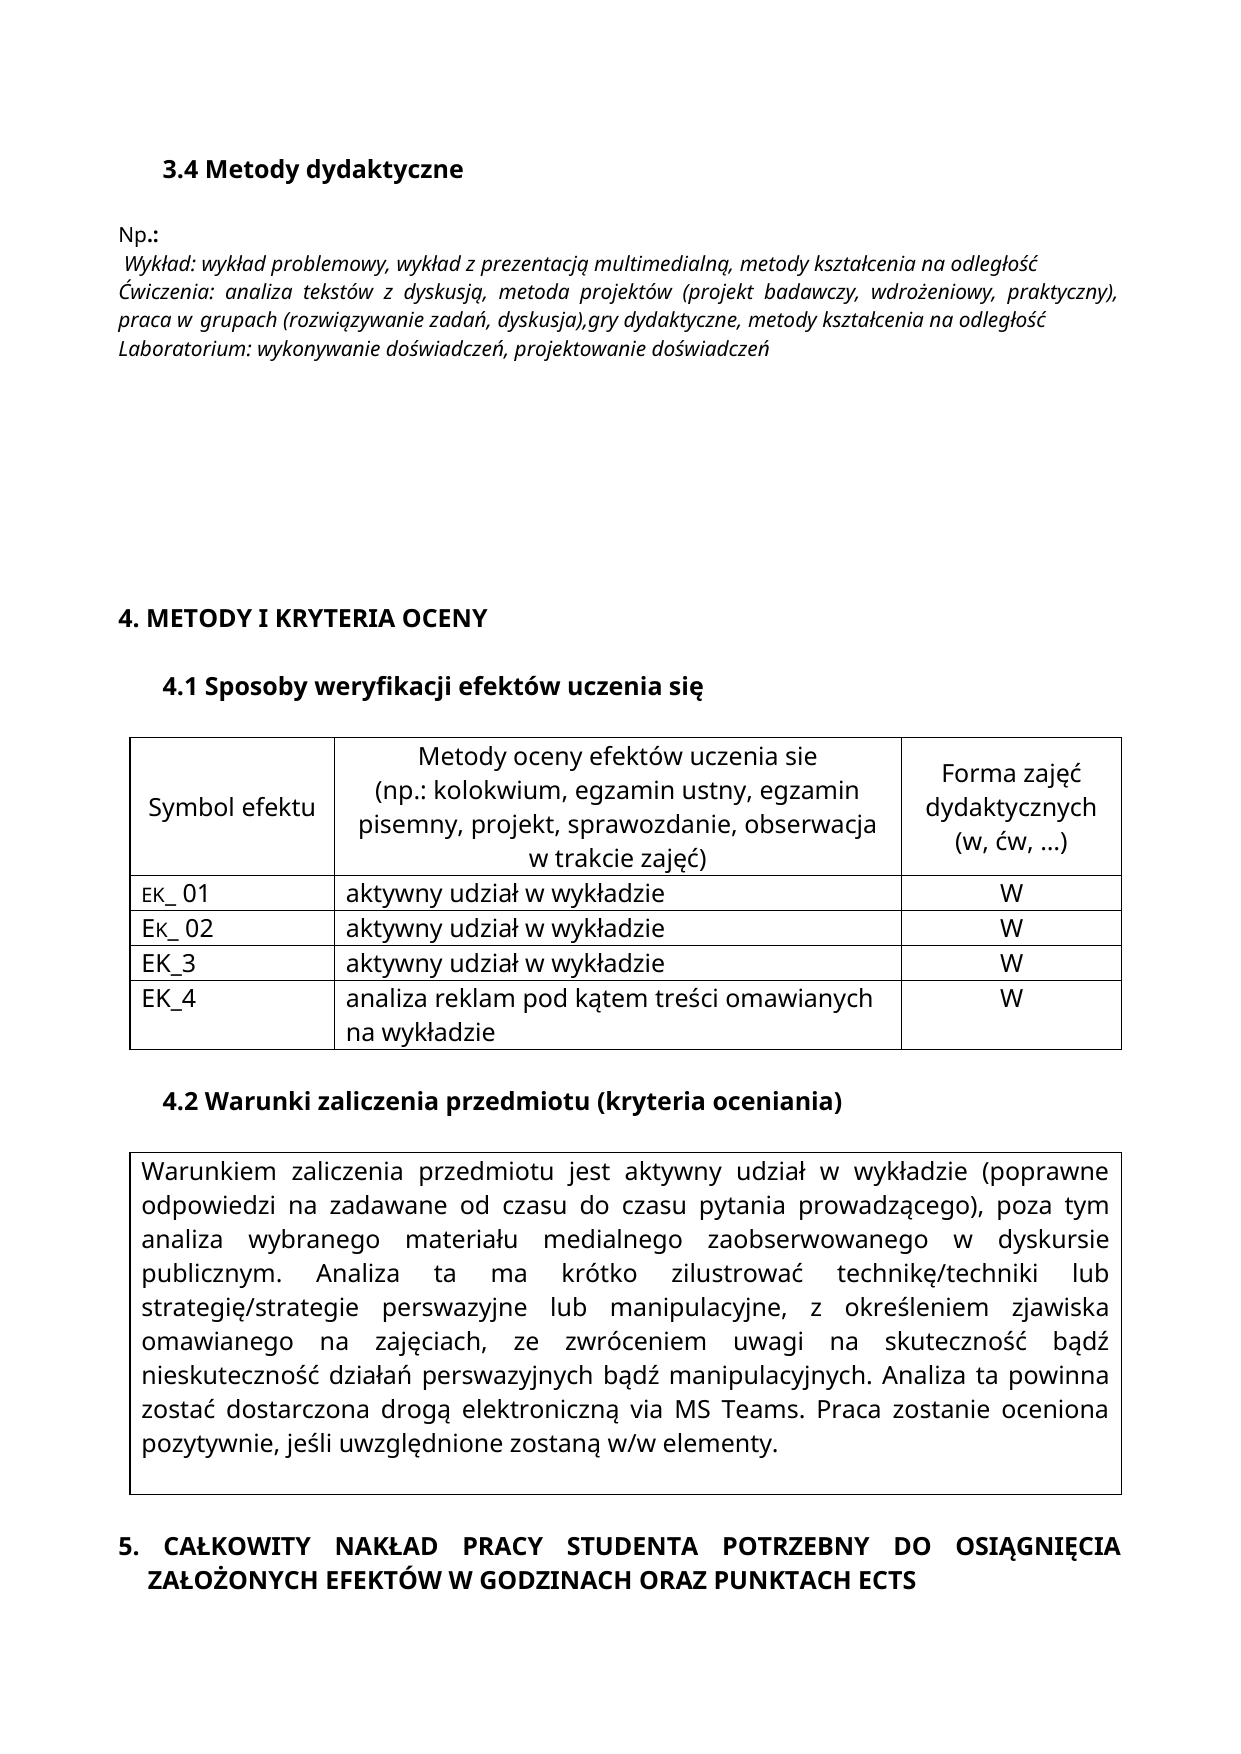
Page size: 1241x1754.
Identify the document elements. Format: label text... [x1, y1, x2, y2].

table_cell aktywny udział w wykładzie [335, 876, 901, 909]
table_cell W [902, 946, 1121, 980]
text 4. METODY I KRYTERIA OCENY [118, 601, 1122, 635]
table_cell W [902, 981, 1121, 1049]
table_cell W [902, 876, 1121, 909]
text Np.: [118, 220, 1122, 249]
table_cell Ek_ 02 [131, 911, 334, 945]
table_header Forma zajęć dydaktycznych (w, ćw, …) [902, 738, 1121, 874]
text 3.4 Metody dydaktyczne [162, 152, 1122, 186]
table_header Warunkiem zaliczenia przedmiotu jest aktywny udział w wykładzie (poprawne odpowiedzi na zadawane od czasu do czasu pytania prowadzącego), poza tym analiza wybranego materiału medialnego zaobserwowanego w dyskursie publicznym. Analiza ta ma krótko zilustrować technikę/techniki lub strategię/strategie perswazyjne lub manipulacyjne, z określeniem zjawiska omawianego na zajęciach, ze zwróceniem uwagi na skuteczność bądź nieskuteczność działań perswazyjnych bądź manipulacyjnych. Analiza ta powinna zostać dostarczona drogą elektroniczną via MS Teams. Praca zostanie oceniona pozytywnie, jeśli uwzględnione zostaną w/w elementy. [131, 1153, 1121, 1494]
table_cell ek_ 01 [131, 876, 334, 909]
text 5. CAŁKOWITY NAKŁAD PRACY STUDENTA POTRZEBNY DO OSIĄGNIĘCIA ZAŁOŻONYCH EFEKTÓW W GODZINACH ORAZ PUNKTACH ECTS [118, 1529, 1122, 1597]
table_cell EK_3 [131, 946, 334, 980]
table_cell W [902, 911, 1121, 945]
text Ćwiczenia: analiza tekstów z dyskusją, metoda projektów (projekt badawczy, wdrożeniowy, praktyczny), praca w grupach (rozwiązywanie zadań, dyskusja),gry dydaktyczne, metody kształcenia na odległość [118, 277, 1122, 334]
table_header Symbol efektu [131, 738, 334, 874]
text Wykład: wykład problemowy, wykład z prezentacją multimedialną, metody kształcenia na odległość [118, 249, 1122, 277]
table_cell aktywny udział w wykładzie [335, 946, 901, 980]
text 4.2 Warunki zaliczenia przedmiotu (kryteria oceniania) [162, 1084, 1122, 1118]
text Laboratorium: wykonywanie doświadczeń, projektowanie doświadczeń [118, 334, 1122, 362]
table_header Metody oceny efektów uczenia sie (np.: kolokwium, egzamin ustny, egzamin pisemny, projekt, sprawozdanie, obserwacja w trakcie zajęć) [335, 738, 901, 874]
table_cell aktywny udział w wykładzie [335, 911, 901, 945]
table_cell EK_4 [131, 981, 334, 1049]
text 4.1 Sposoby weryfikacji efektów uczenia się [162, 669, 1122, 703]
table_cell analiza reklam pod kątem treści omawianych na wykładzie [335, 981, 901, 1049]
